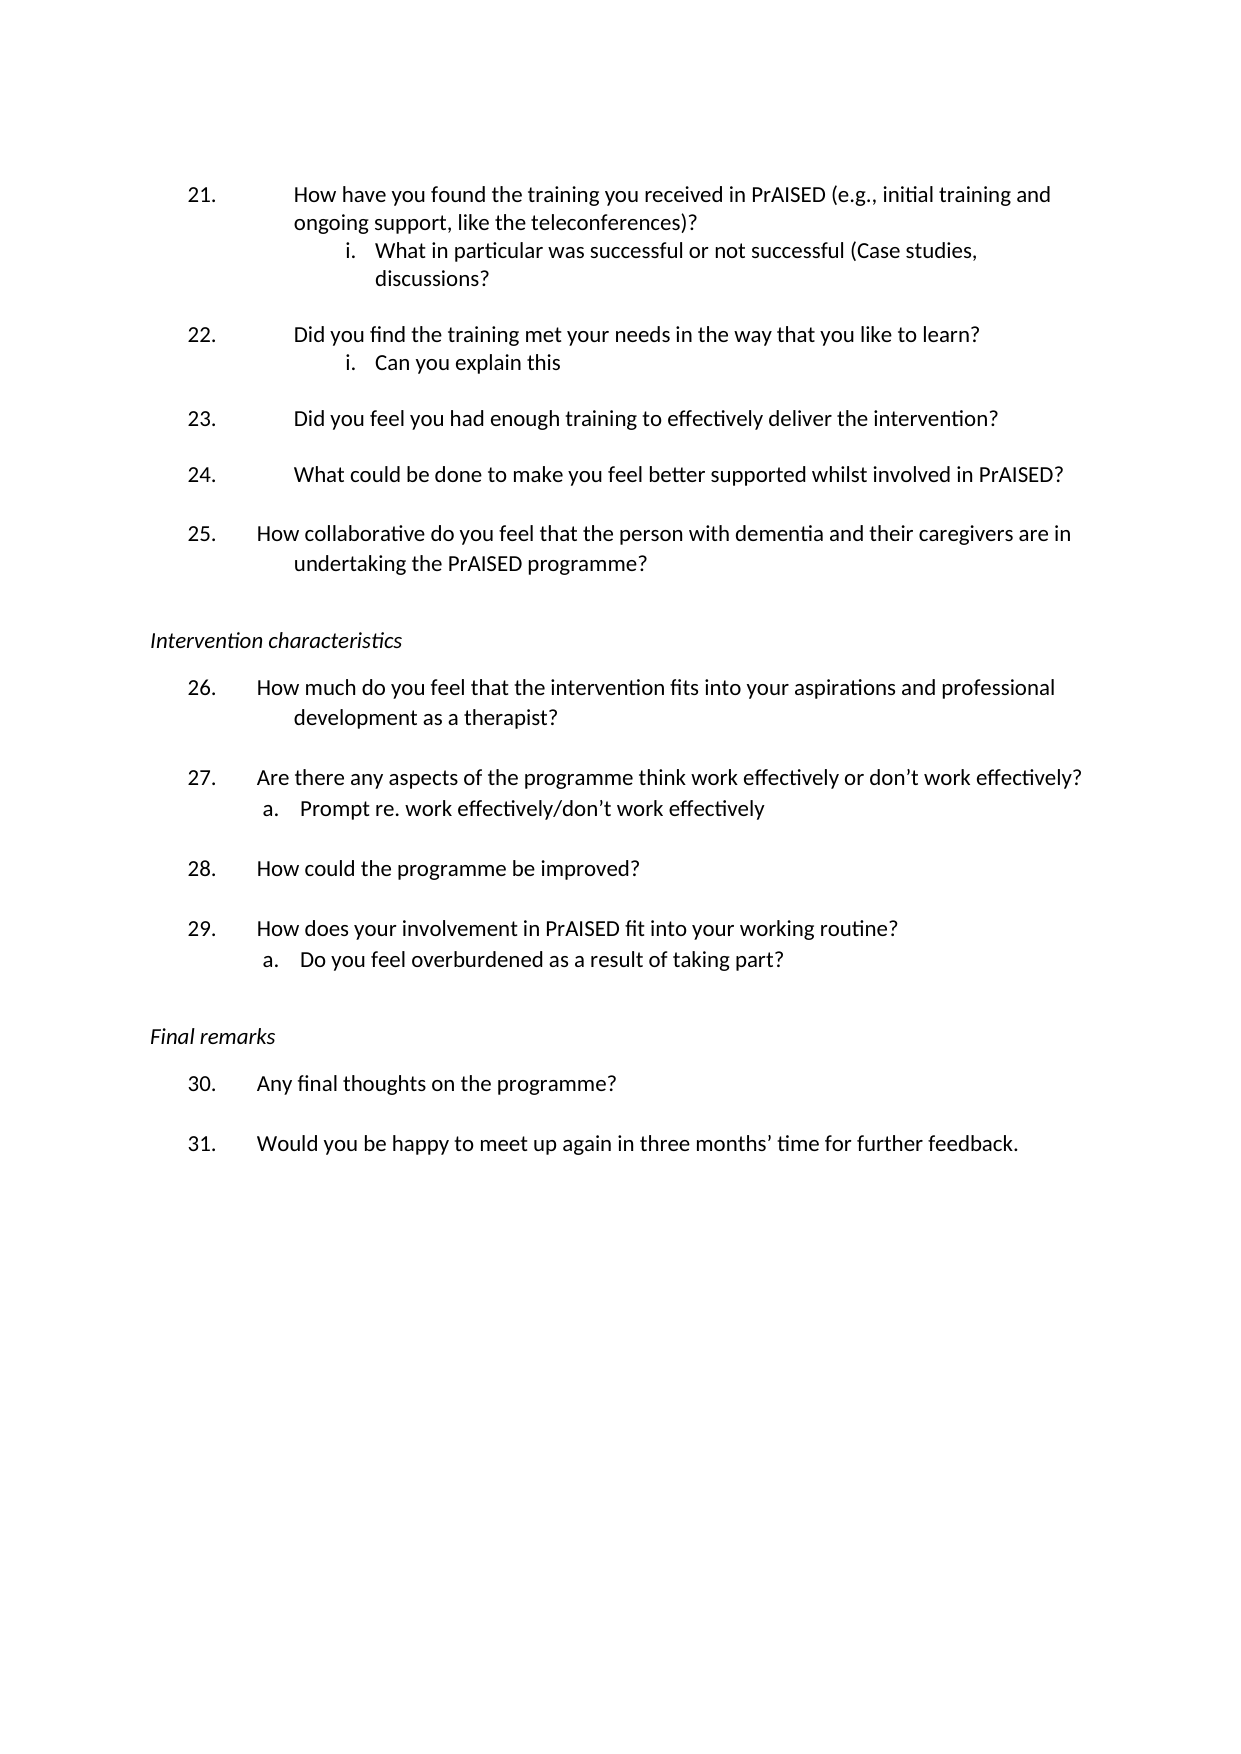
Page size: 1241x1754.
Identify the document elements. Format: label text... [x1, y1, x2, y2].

list Would you be happy to meet up again in three months’ time for further feedback. [187, 1129, 1090, 1157]
list How have you found the training you received in PrAISED (e.g., initial training and ongoing support, like the teleconferences)? [187, 180, 1090, 236]
text Intervention characteristics [150, 626, 1090, 654]
list What could be done to make you feel better supported whilst involved in PrAISED? [187, 460, 1090, 488]
list How collaborative do you feel that the person with dementia and their caregivers are in undertaking the PrAISED programme? [187, 519, 1090, 577]
text Final remarks [150, 1022, 1090, 1050]
list How much do you feel that the intervention fits into your aspirations and professional development as a therapist? [187, 673, 1090, 731]
list How does your involvement in PrAISED fit into your working routine? [187, 914, 1090, 942]
list How could the programme be improved? [187, 854, 1090, 882]
list What in particular was successful or not successful (Case studies, discussions? [356, 236, 1090, 292]
list Do you feel overburdened as a result of taking part? [262, 945, 1090, 973]
list Prompt re. work effectively/don’t work effectively [262, 794, 1090, 822]
list Are there any aspects of the programme think work effectively or don’t work effectively? [187, 763, 1090, 791]
list Did you feel you had enough training to effectively deliver the intervention? [187, 404, 1090, 432]
list Any final thoughts on the programme? [187, 1069, 1090, 1097]
list Did you find the training met your needs in the way that you like to learn? [187, 320, 1090, 348]
list Can you explain this [356, 348, 1090, 376]
